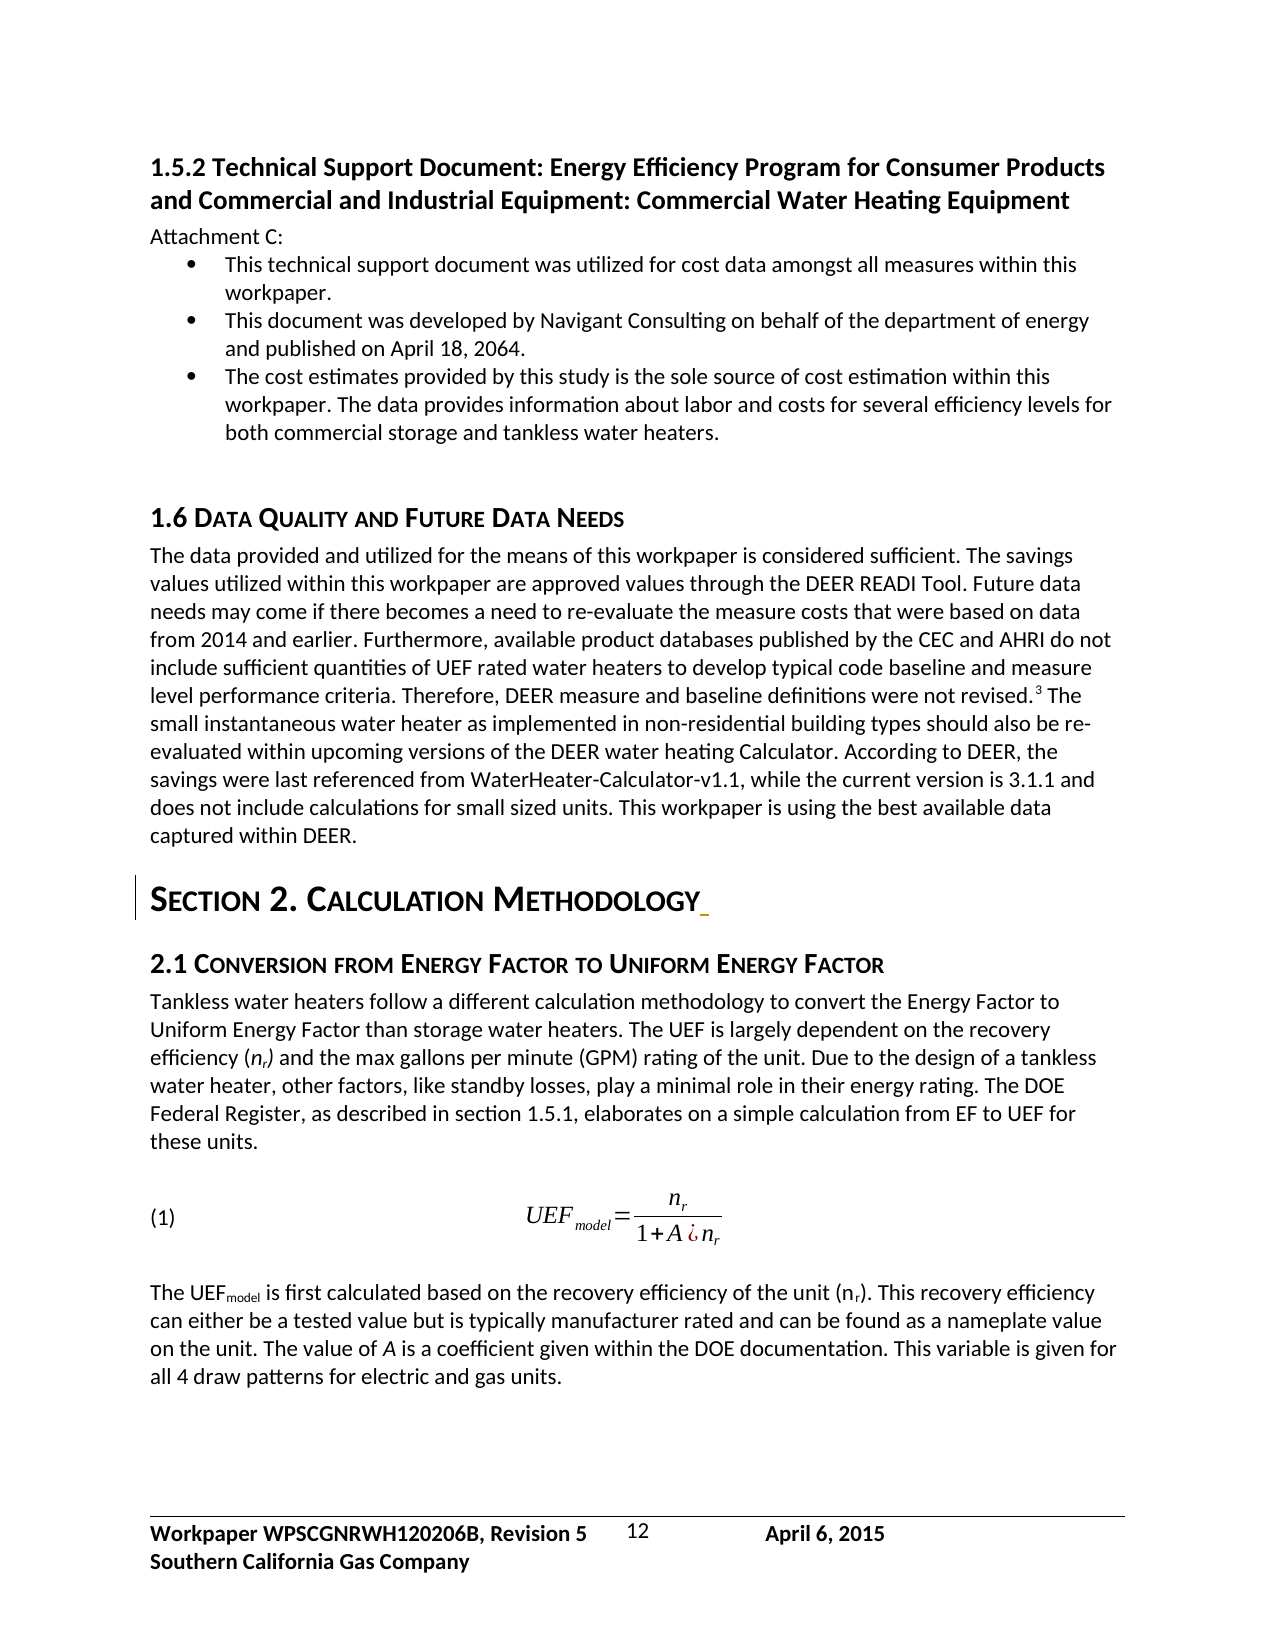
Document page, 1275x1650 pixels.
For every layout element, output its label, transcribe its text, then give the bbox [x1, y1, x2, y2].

text (1) [150, 1183, 1125, 1250]
text Attachment C: [150, 222, 1125, 250]
list This document was developed by Navigant Consulting on behalf of the department of energy and published on April 18, 2064. [187, 306, 1125, 362]
text The UEFmodel is first calculated based on the recovery efficiency of the unit (nr). This recovery efficiency can either be a tested value but is typically manufacturer rated and can be found as a nameplate value on the unit. The value of A is a coefficient given within the DOE documentation. This variable is given for all 4 draw patterns for electric and gas units. [150, 1278, 1125, 1390]
list This technical support document was utilized for cost data amongst all measures within this workpaper. [187, 250, 1125, 306]
subtitle Section 2. Calculation Methodology [150, 874, 1125, 920]
list The cost estimates provided by this study is the sole source of cost estimation within this workpaper. The data provides information about labor and costs for several efficiency levels for both commercial storage and tankless water heaters. [187, 362, 1125, 446]
subtitle 1.6 Data Quality and Future Data Needs [150, 499, 1125, 535]
subtitle 2.1 Conversion from Energy Factor to Uniform Energy Factor [150, 945, 1125, 981]
subtitle 1.5.2 Technical Support Document: Energy Efficiency Program for Consumer Products and Commercial and Industrial Equipment: Commercial Water Heating Equipment [150, 150, 1125, 216]
text The data provided and utilized for the means of this workpaper is considered sufficient. The savings values utilized within this workpaper are approved values through the DEER READI Tool. Future data needs may come if there becomes a need to re-evaluate the measure costs that were based on data from 2014 and earlier. Furthermore, available product databases published by the CEC and AHRI do not include sufficient quantities of UEF rated water heaters to develop typical code baseline and measure level performance criteria. Therefore, DEER measure and baseline definitions were not revised. The small instantaneous water heater as implemented in non-residential building types should also be re-evaluated within upcoming versions of the DEER water heating Calculator. According to DEER, the savings were last referenced from WaterHeater-Calculator-v1.1, while the current version is 3.1.1 and does not include calculations for small sized units. This workpaper is using the best available data captured within DEER. [150, 541, 1125, 849]
text Tankless water heaters follow a different calculation methodology to convert the Energy Factor to Uniform Energy Factor than storage water heaters. The UEF is largely dependent on the recovery efficiency (nr) and the max gallons per minute (GPM) rating of the unit. Due to the design of a tankless water heater, other factors, like standby losses, play a minimal role in their energy rating. The DOE Federal Register, as described in section 1.5.1, elaborates on a simple calculation from EF to UEF for these units. [150, 987, 1125, 1155]
